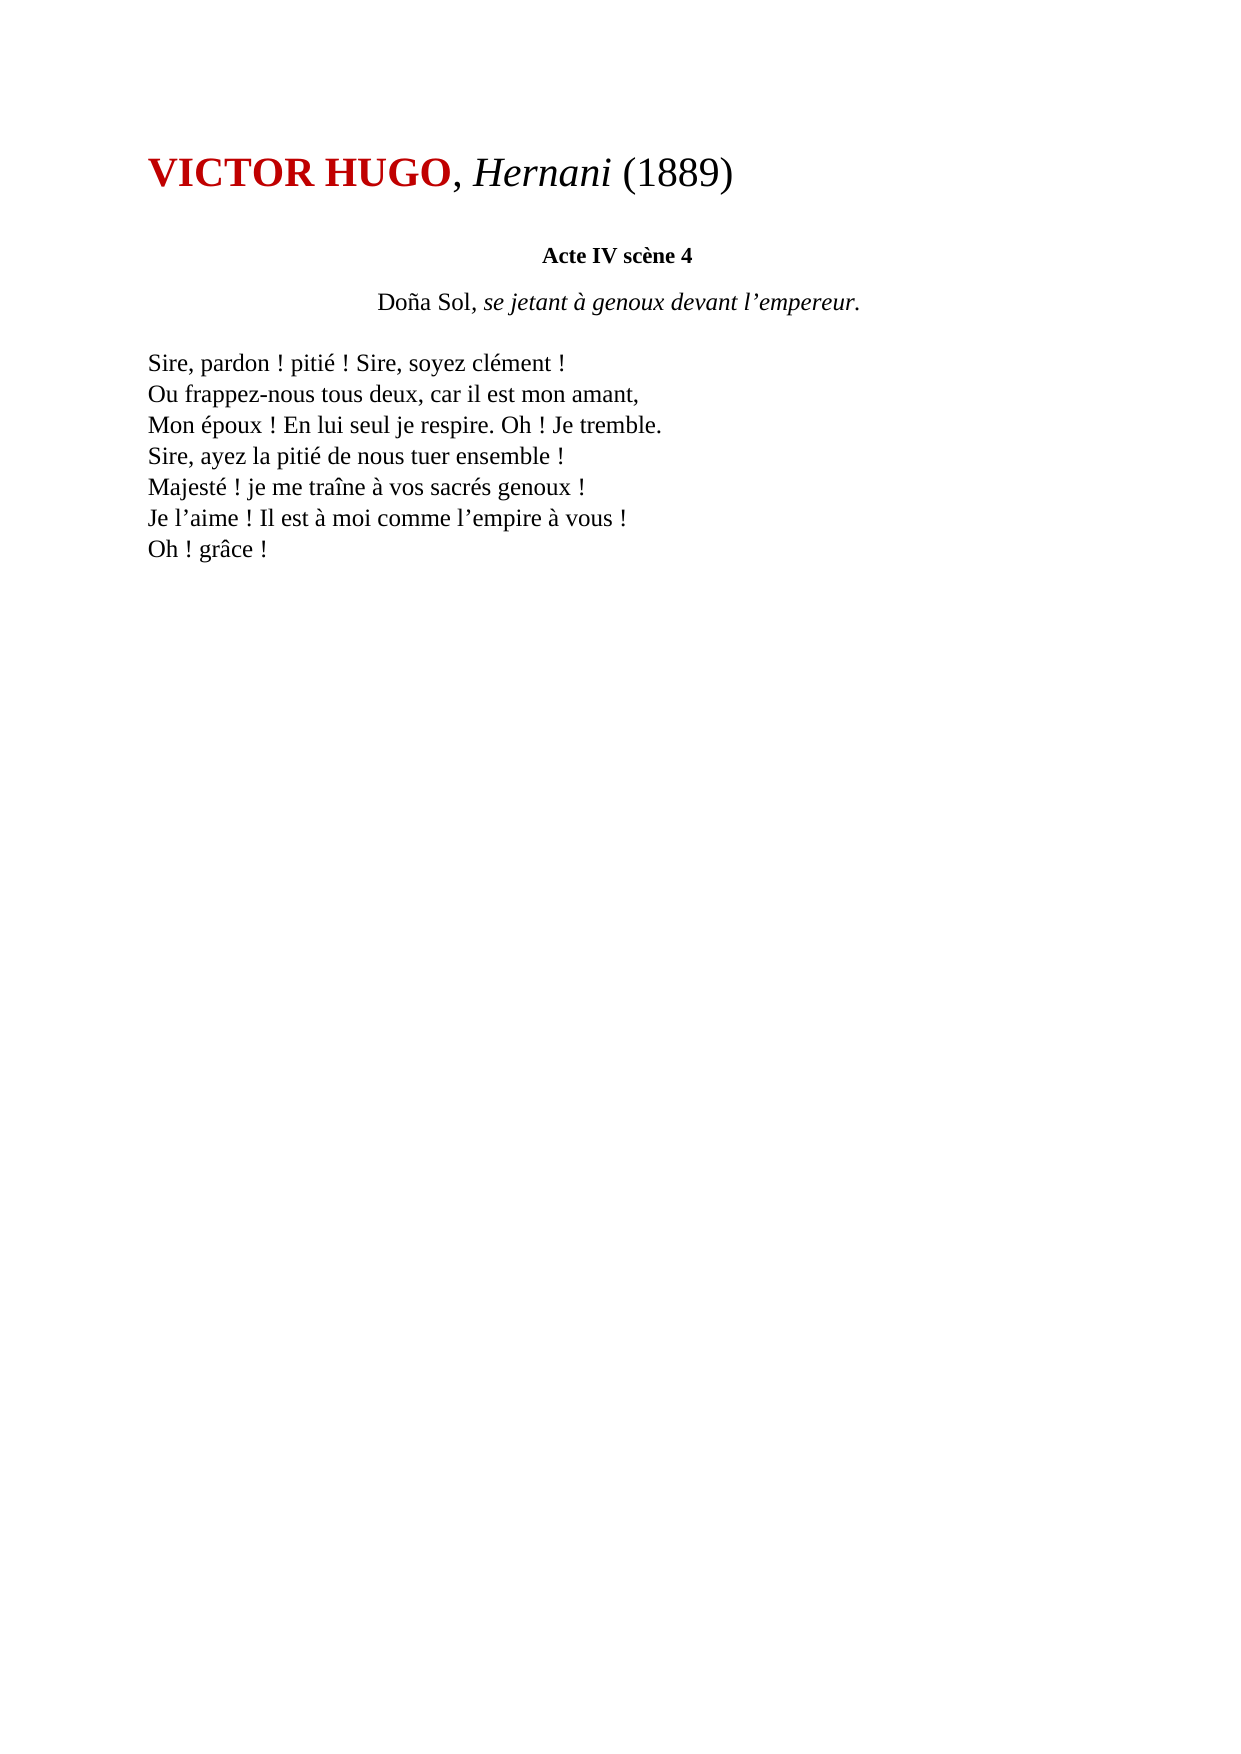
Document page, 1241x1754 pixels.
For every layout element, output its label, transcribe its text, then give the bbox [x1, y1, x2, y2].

text Doña Sol, se jetant à genoux devant l’empereur. [148, 287, 1093, 316]
text VICTOR HUGO, Hernani (1889) [148, 148, 1093, 196]
text Sire, pardon ! pitié ! Sire, soyez clément ! Ou frappez-nous tous deux, car il est mon amant, Mon époux ! En lui seul je respire. Oh ! Je tremble. Sire, ayez la pitié de nous tuer ensemble ! Majesté ! je me traîne à vos sacrés genoux ! Je l’aime ! Il est à moi comme l’empire à vous ! Oh ! grâce ! [148, 348, 1093, 563]
text Acte IV scène 4 [148, 242, 1093, 269]
